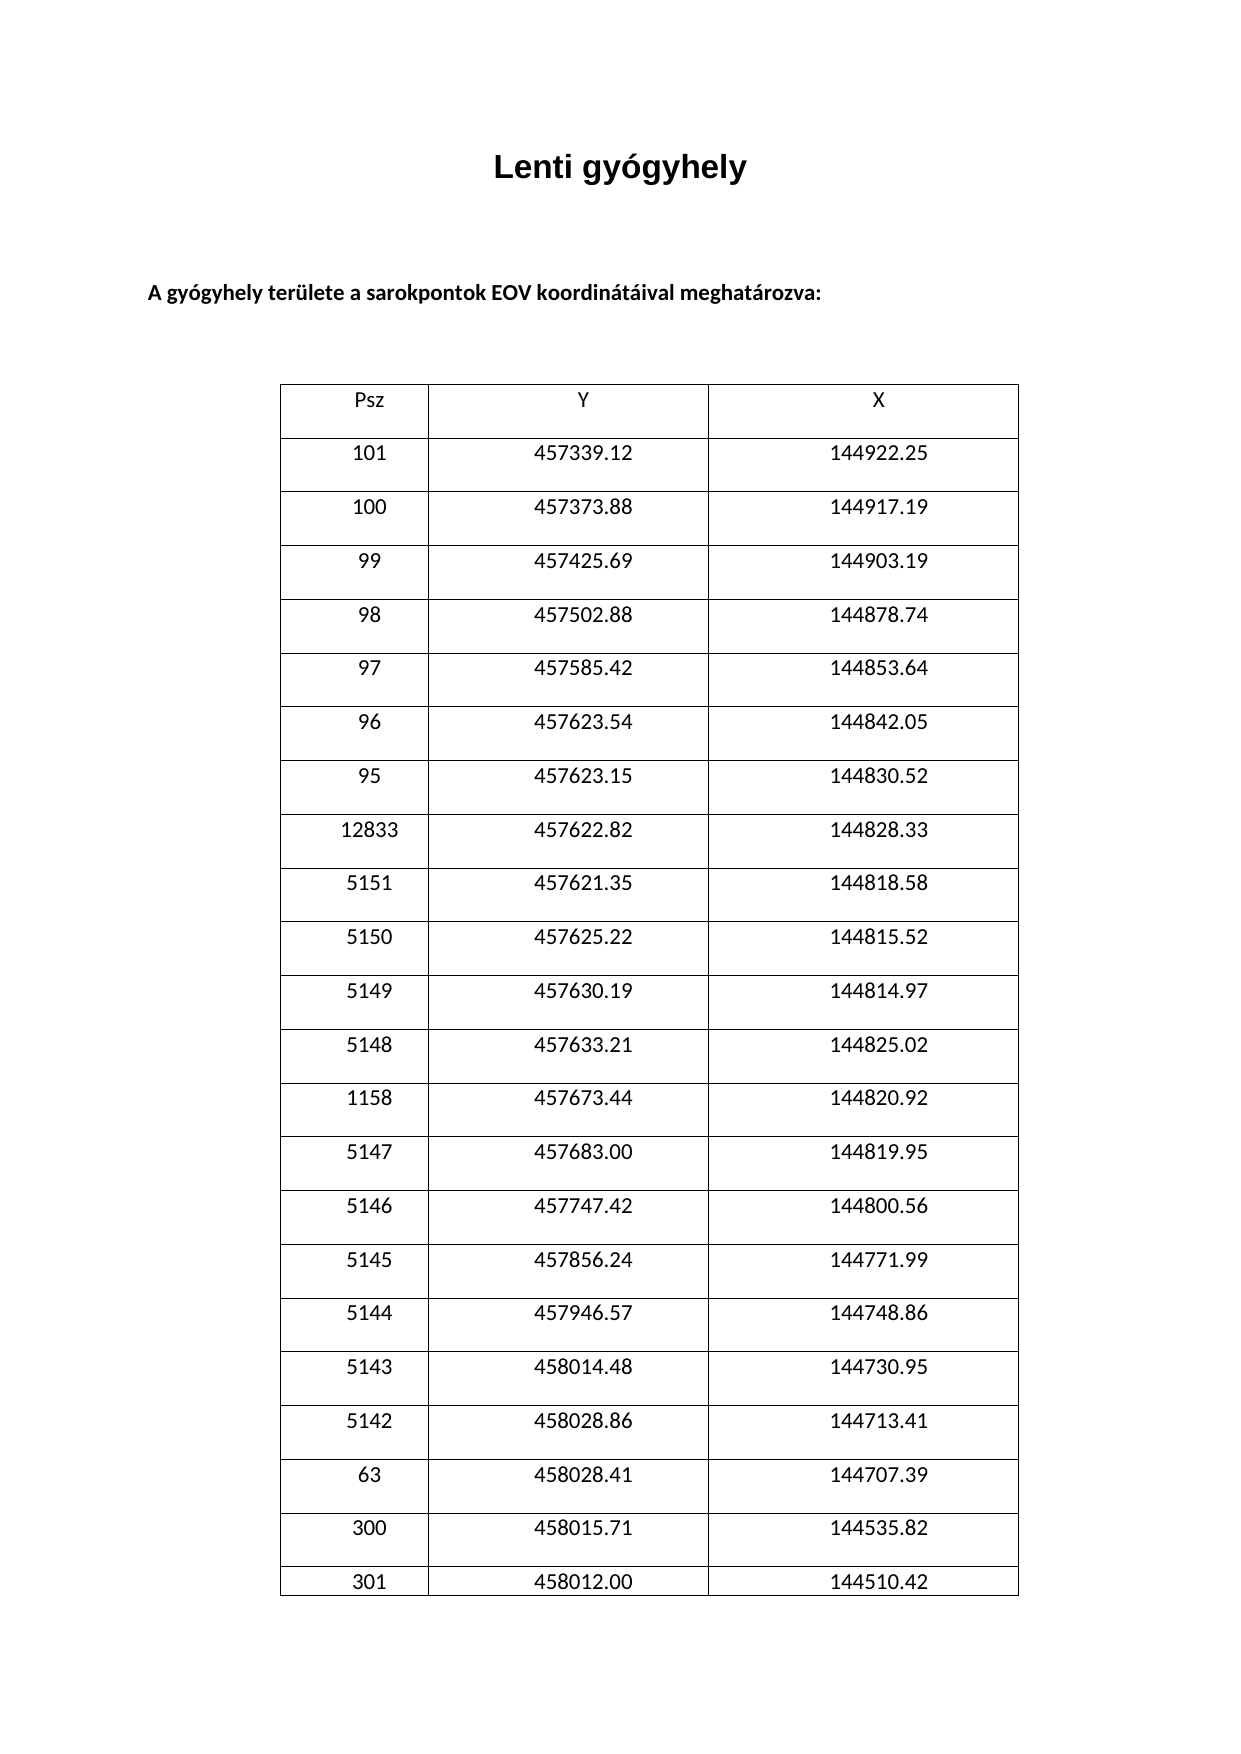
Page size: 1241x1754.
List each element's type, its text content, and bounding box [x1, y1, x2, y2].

table_cell 144820.92 [709, 1084, 1018, 1136]
table_cell 144771.99 [709, 1245, 1018, 1297]
table_cell 458028.41 [429, 1460, 708, 1512]
table_cell 96 [281, 707, 428, 760]
table_cell 300 [281, 1514, 428, 1566]
table_cell 301 [281, 1567, 428, 1595]
table_cell 458015.71 [429, 1514, 708, 1566]
table_cell 144917.19 [709, 492, 1018, 545]
table_cell 144830.52 [709, 761, 1018, 814]
text Lenti gyógyhely [148, 148, 1093, 186]
table_cell 457339.12 [429, 439, 708, 491]
table_cell 5147 [281, 1137, 428, 1190]
table_cell 457625.22 [429, 922, 708, 975]
table_cell 144853.64 [709, 654, 1018, 706]
table_cell 458014.48 [429, 1352, 708, 1405]
table_cell 5146 [281, 1191, 428, 1244]
table_cell 144922.25 [709, 439, 1018, 491]
table_cell 5151 [281, 869, 428, 921]
table_cell 457622.82 [429, 815, 708, 867]
table_cell 457630.19 [429, 976, 708, 1029]
table_cell 144818.58 [709, 869, 1018, 921]
table_cell 457856.24 [429, 1245, 708, 1297]
table_cell 5148 [281, 1030, 428, 1082]
table_cell 457373.88 [429, 492, 708, 545]
table_cell 457623.54 [429, 707, 708, 760]
table_cell 144748.86 [709, 1299, 1018, 1351]
text A gyógyhely területe a sarokpontok EOV koordinátáival meghatározva: [148, 278, 1122, 306]
table_cell 12833 [281, 815, 428, 867]
table_cell 144730.95 [709, 1352, 1018, 1405]
table_cell 144903.19 [709, 546, 1018, 599]
table_cell 5144 [281, 1299, 428, 1351]
table_cell 5145 [281, 1245, 428, 1297]
table_cell 1158 [281, 1084, 428, 1136]
table_cell 458028.86 [429, 1406, 708, 1459]
table_cell 144842.05 [709, 707, 1018, 760]
table_cell 457502.88 [429, 600, 708, 652]
table_cell 457633.21 [429, 1030, 708, 1082]
table_cell 457683.00 [429, 1137, 708, 1190]
table_cell 5150 [281, 922, 428, 975]
table_cell 144800.56 [709, 1191, 1018, 1244]
table_cell 144815.52 [709, 922, 1018, 975]
table_cell 144707.39 [709, 1460, 1018, 1512]
table_cell 457623.15 [429, 761, 708, 814]
table_cell 5143 [281, 1352, 428, 1405]
table_cell 457585.42 [429, 654, 708, 706]
table_cell 63 [281, 1460, 428, 1512]
table_cell 100 [281, 492, 428, 545]
table_cell 101 [281, 439, 428, 491]
table_cell 144825.02 [709, 1030, 1018, 1082]
table_cell 97 [281, 654, 428, 706]
table_cell 144713.41 [709, 1406, 1018, 1459]
table_cell 98 [281, 600, 428, 652]
table_cell 5142 [281, 1406, 428, 1459]
table_cell 144535.82 [709, 1514, 1018, 1566]
table_cell 144878.74 [709, 600, 1018, 652]
table_cell 95 [281, 761, 428, 814]
table_header Psz [281, 385, 428, 437]
table_cell 144828.33 [709, 815, 1018, 867]
table_cell 457673.44 [429, 1084, 708, 1136]
table_cell 457425.69 [429, 546, 708, 599]
table_header X [709, 385, 1018, 437]
table_cell 144510.42 [709, 1567, 1018, 1595]
table_cell 144814.97 [709, 976, 1018, 1029]
table_cell 99 [281, 546, 428, 599]
table_cell 457621.35 [429, 869, 708, 921]
table_cell 457946.57 [429, 1299, 708, 1351]
table_cell 144819.95 [709, 1137, 1018, 1190]
table_cell 457747.42 [429, 1191, 708, 1244]
table_cell 5149 [281, 976, 428, 1029]
table_header Y [429, 385, 708, 437]
table_cell 458012.00 [429, 1567, 708, 1595]
